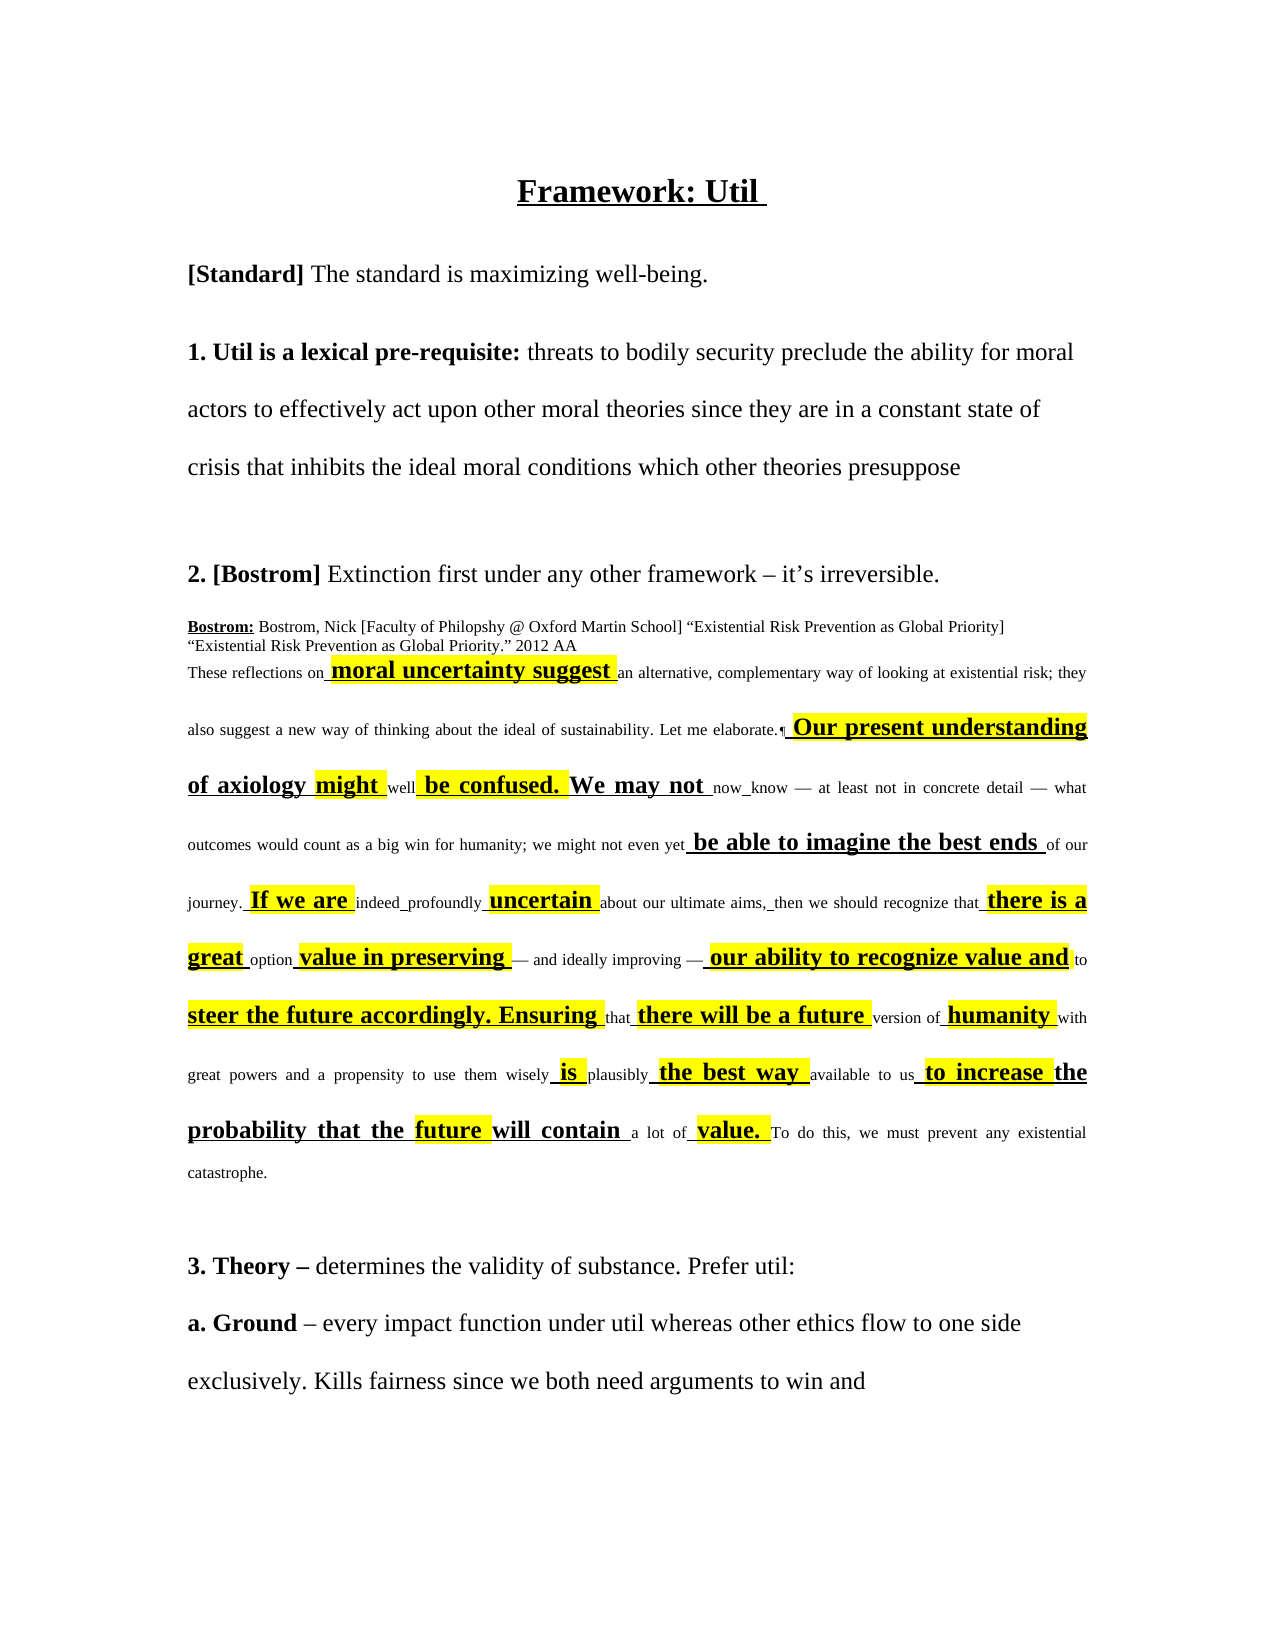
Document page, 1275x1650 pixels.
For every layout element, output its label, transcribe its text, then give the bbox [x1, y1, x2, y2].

text Bostrom: Bostrom, Nick [Faculty of Philopshy @ Oxford Martin School] “Existential Risk Prevention as Global Priority] “Existential Risk Prevention as Global Priority.” 2012 AA [187, 617, 1087, 655]
subtitle 3. Theory – determines the validity of substance. Prefer util: [187, 1251, 1087, 1279]
text These reflections on moral uncertainty suggest an alternative, complementary way of looking at existential risk; they also suggest a new way of thinking about the ideal of sustainability. Let me elaborate.¶ Our present understanding of axiology might well be confused. We may not now know — at least not in concrete detail — what outcomes would count as a big win for humanity; we might not even yet be able to imagine the best ends of our journey. If we are indeed profoundly uncertain about our ultimate aims, then we should recognize that there is a great option value in preserving — and ideally improving — our ability to recognize value and to steer the future accordingly. Ensuring that there will be a future version of humanity with great powers and a propensity to use them wisely is plausibly the best way available to us to increase the probability that the future will contain a lot of value. To do this, we must prevent any existential catastrophe. [187, 655, 1087, 1182]
subtitle Framework: Util [187, 171, 1087, 209]
subtitle 1. Util is a lexical pre-requisite: threats to bodily security preclude the ability for moral actors to effectively act upon other moral theories since they are in a constant state of crisis that inhibits the ideal moral conditions which other theories presuppose [187, 337, 1087, 481]
text a. Ground – every impact function under util whereas other ethics flow to one side exclusively. Kills fairness since we both need arguments to win and [187, 1308, 1087, 1394]
subtitle 2. [Bostrom] Extinction first under any other framework – it’s irreversible. [187, 559, 1087, 588]
subtitle [Standard] The standard is maximizing well-being. [187, 259, 1087, 287]
